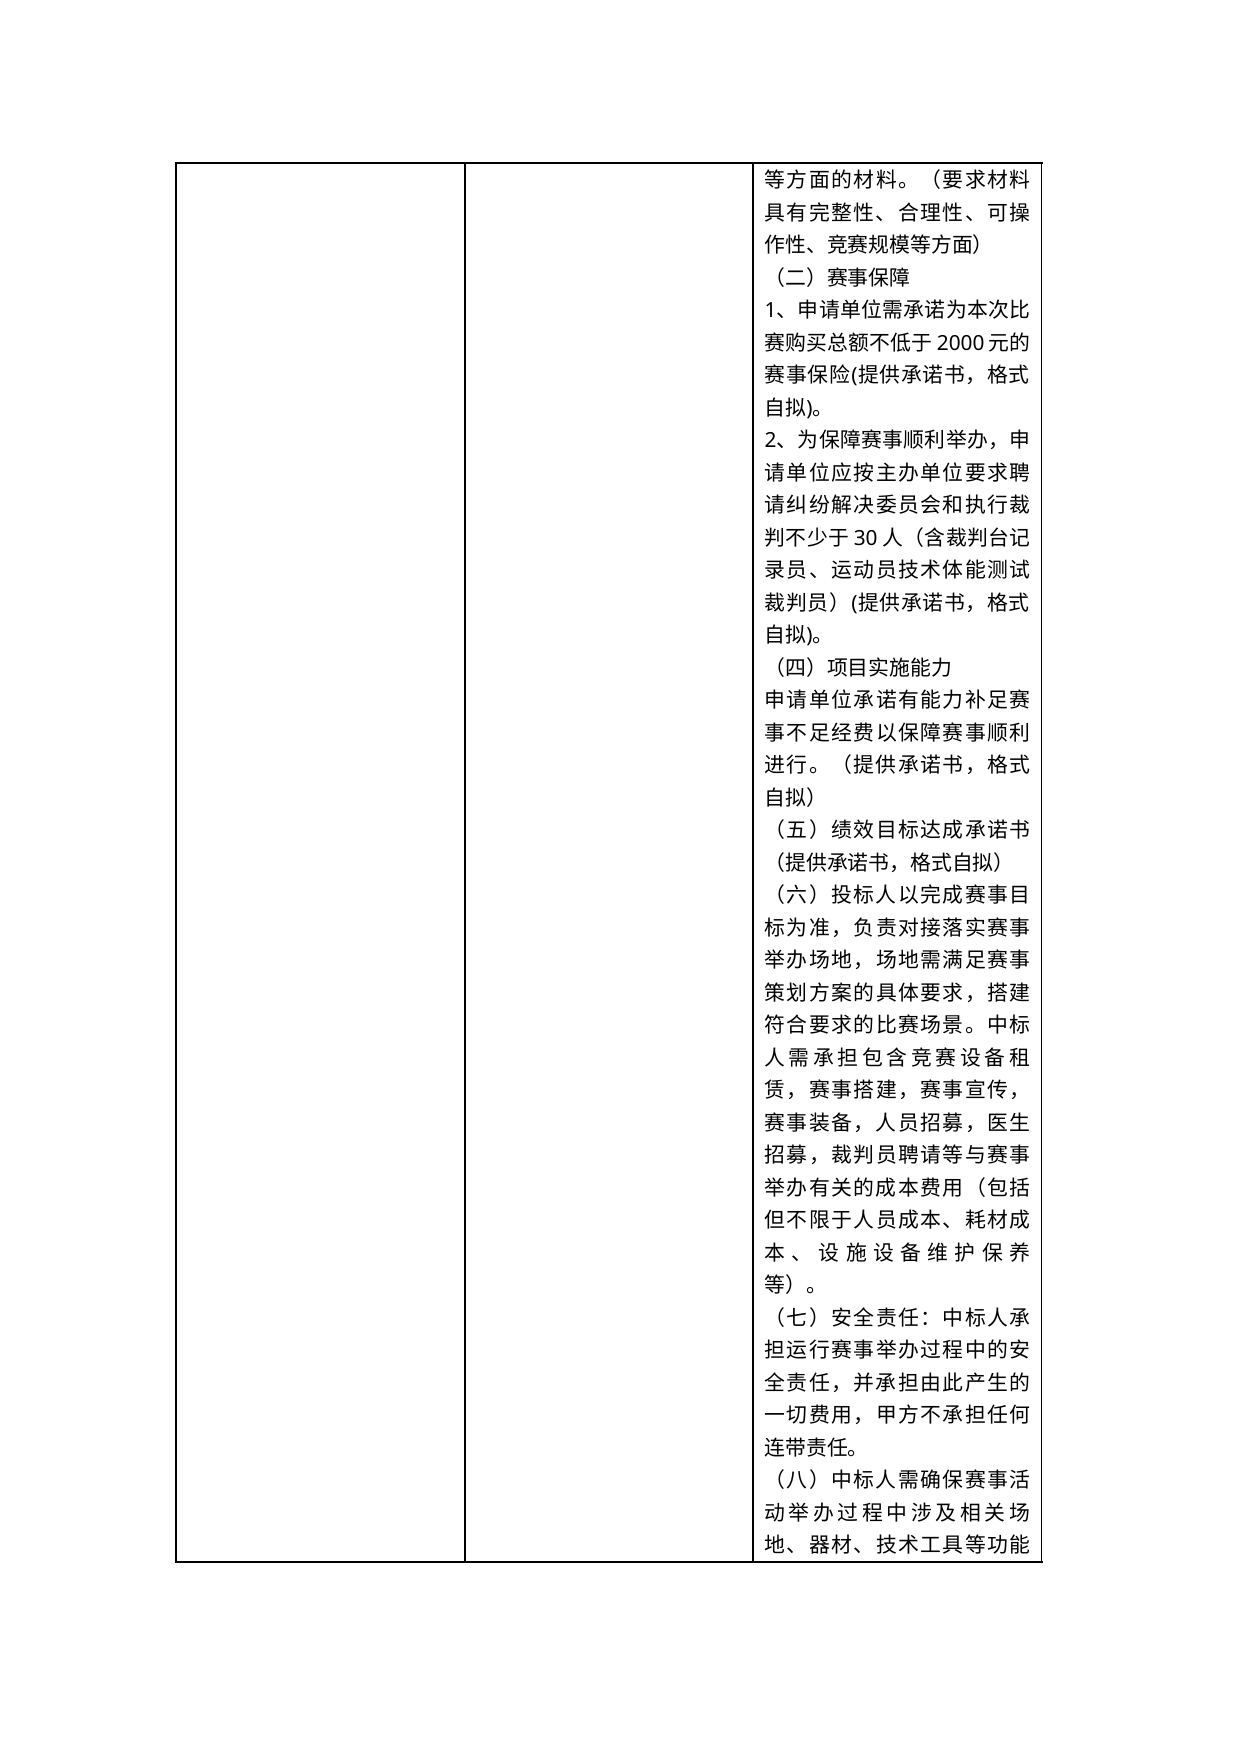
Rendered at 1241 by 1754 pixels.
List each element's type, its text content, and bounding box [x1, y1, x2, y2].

table_cell ★ [466, 164, 752, 1561]
table_cell 1 [177, 164, 464, 1561]
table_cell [754, 164, 1041, 1561]
